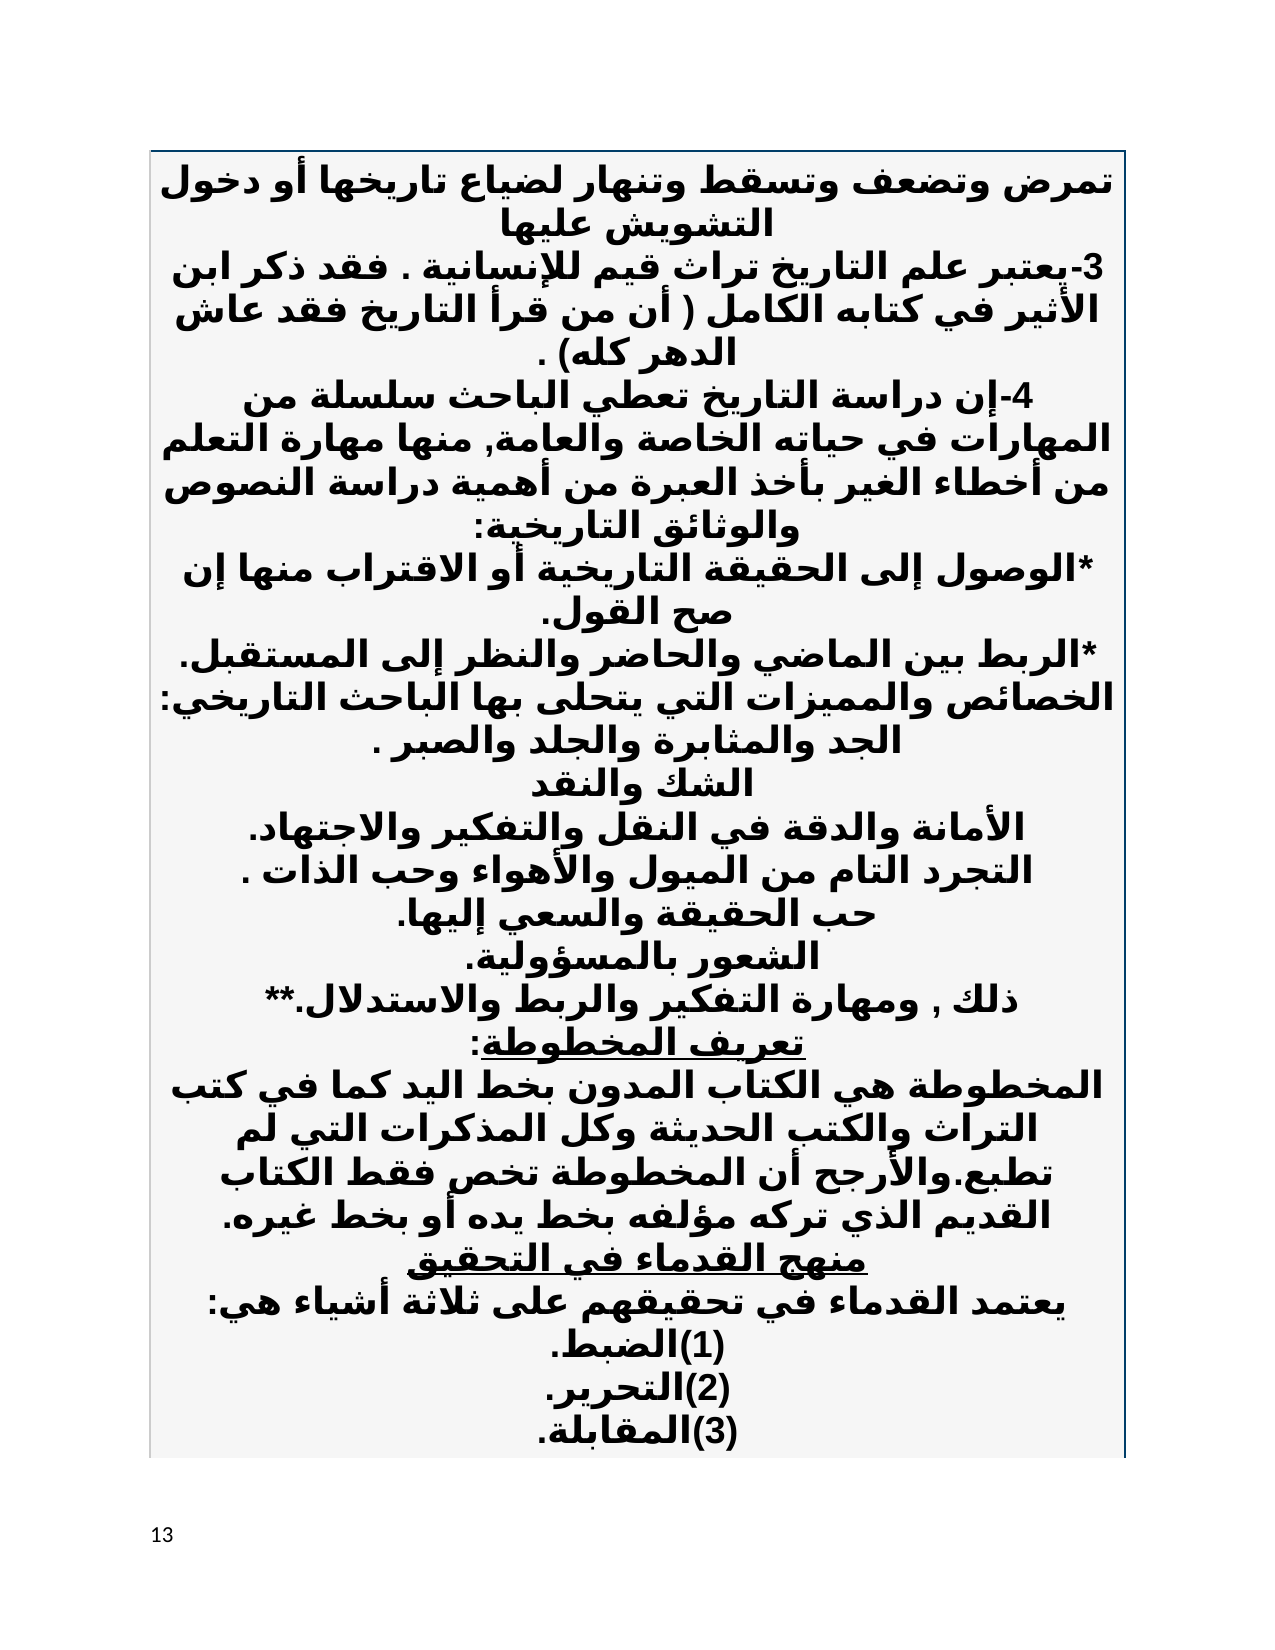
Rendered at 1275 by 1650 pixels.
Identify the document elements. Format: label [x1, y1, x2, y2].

table_header [151, 152, 1124, 1458]
